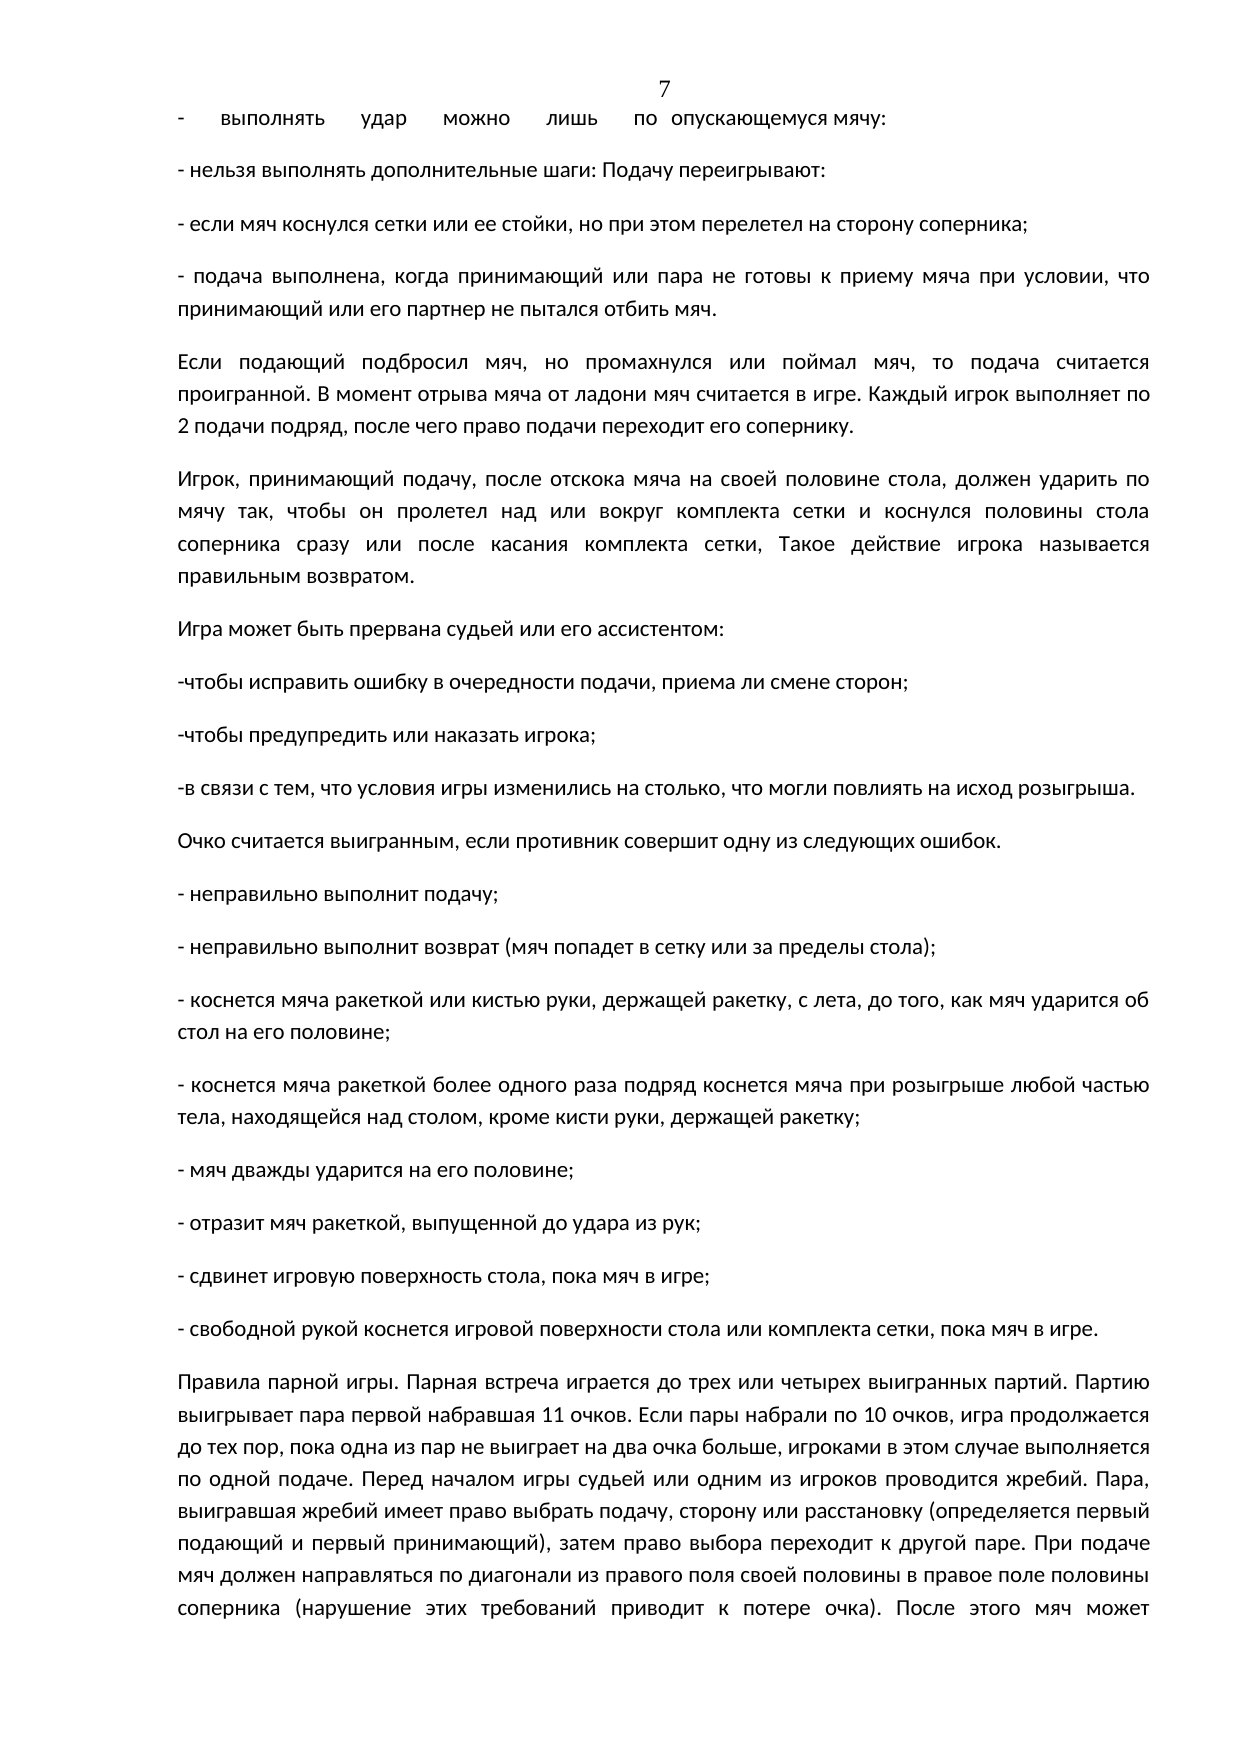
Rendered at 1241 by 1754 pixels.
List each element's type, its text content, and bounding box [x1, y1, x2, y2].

text - сдвинет игровую поверхность стола, пока мяч в игре; [177, 1261, 1152, 1289]
text - мяч дважды ударится на его половине; [177, 1155, 1152, 1183]
text - неправильно выполнит подачу; [177, 879, 1152, 907]
text - свободной рукой коснется игровой поверхности стола или комплекта сетки, пока мяч в игре. [177, 1314, 1152, 1342]
text - выполнять удар можно лишь по опускающемуся мячу: [177, 103, 1152, 131]
text - нельзя выполнять дополнительные шаги: Подачу переигрывают: [177, 156, 1152, 184]
text -чтобы предупредить или наказать игрока; [177, 720, 1152, 748]
text Если подающий подбросил мяч, но промахнулся или поймал мяч, то подача считается проигранной. В момент отрыва мяча от ладони мяч считается в игре. Каждый игрок выполняет по 2 подачи подряд, после чего право подачи переходит его сопернику. [177, 347, 1152, 439]
text Игра может быть прервана судьей или его ассистентом: [177, 614, 1152, 642]
text - коснется мяча ракеткой более одного раза подряд коснется мяча при розыгрыше любой частью тела, находящейся над столом, кроме кисти руки, держащей ракетку; [177, 1070, 1152, 1130]
text - если мяч коснулся сетки или ее стойки, но при этом перелетел на сторону соперника; [177, 209, 1152, 237]
text - коснется мяча ракеткой или кистью руки, держащей ракетку, с лета, до того, как мяч ударится об стол на его половине; [177, 985, 1152, 1045]
text - подача выполнена, когда принимающий или пара не готовы к приему мяча при условии, что принимающий или его партнер не пытался отбить мяч. [177, 262, 1152, 322]
text -чтобы исправить ошибку в очередности подачи, приема ли смене сторон; [177, 667, 1152, 695]
text Игрок, принимающий подачу, после отскока мяча на своей половине стола, должен ударить по мячу так, чтобы он пролетел над или вокруг комплекта сетки и коснулся половины стола соперника сразу или после касания комплекта сетки, Такое действие игрока называется правильным возвратом. [177, 464, 1152, 589]
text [177, 1367, 1152, 1621]
text - неправильно выполнит возврат (мяч попадет в сетку или за пределы стола); [177, 932, 1152, 960]
text Очко считается выигранным, если противник совершит одну из следующих ошибок. [177, 826, 1152, 854]
text - отразит мяч ракеткой, выпущенной до удара из рук; [177, 1208, 1152, 1236]
text -в связи с тем, что условия игры изменились на столько, что могли повлиять на исход розыгрыша. [177, 773, 1152, 801]
